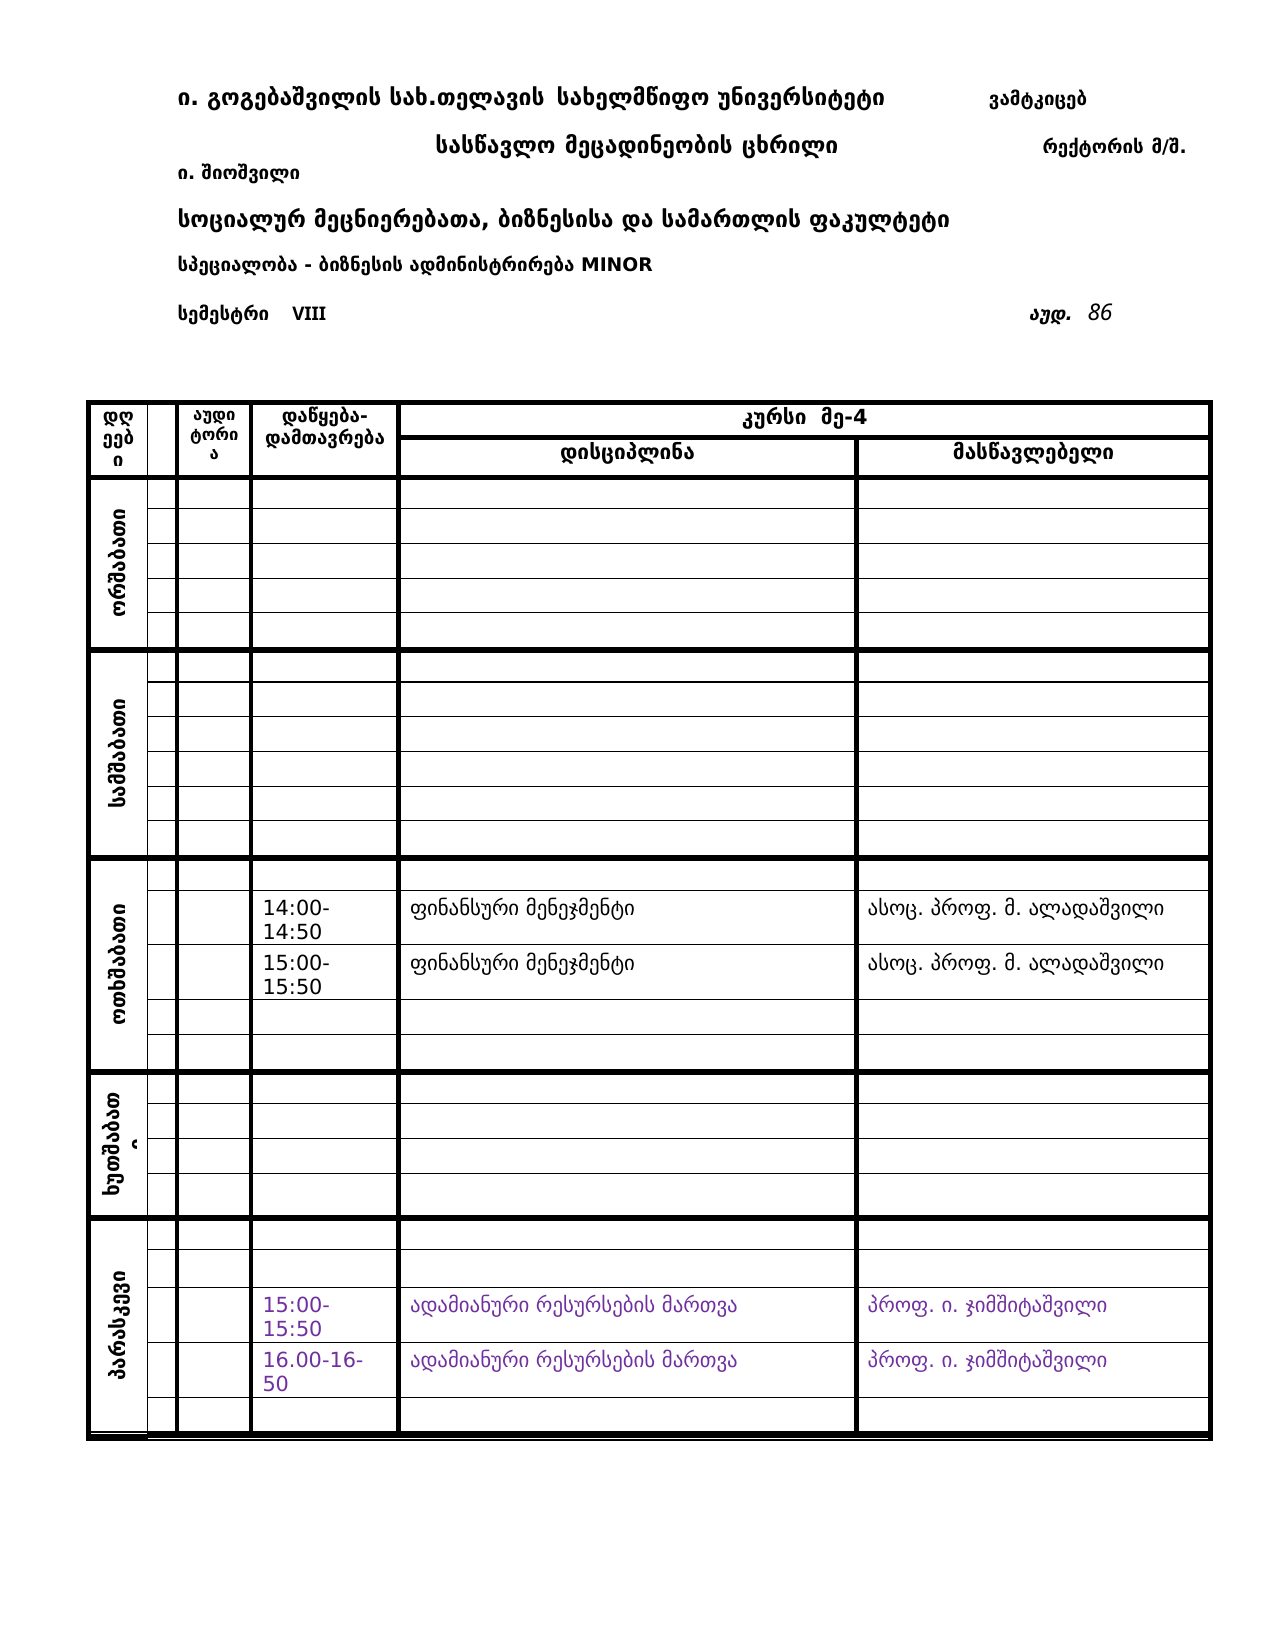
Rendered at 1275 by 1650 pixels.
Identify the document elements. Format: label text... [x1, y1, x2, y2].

table_cell [148, 1139, 175, 1173]
table_cell [401, 821, 854, 855]
table_cell [253, 1174, 396, 1214]
table_cell [179, 544, 249, 577]
table_header დღეები [91, 405, 147, 475]
table_cell [148, 1250, 175, 1287]
table_cell [859, 1174, 1208, 1214]
table_cell [179, 1000, 249, 1034]
table_header [148, 405, 175, 475]
text სპეციალობა - ბიზნესის ადმინისტრირება MINOR [177, 253, 1186, 275]
table_cell ფინანსური მენეჯმენტი [401, 891, 854, 944]
table_cell [859, 579, 1208, 612]
table_cell [859, 653, 1208, 681]
table_cell [179, 891, 249, 944]
table_cell [859, 787, 1208, 820]
table_cell [148, 579, 175, 612]
table_cell [179, 683, 249, 716]
table_cell [859, 1398, 1208, 1431]
table_cell [401, 1221, 854, 1249]
table_cell [859, 480, 1208, 508]
table_cell [148, 861, 175, 889]
table_cell პარასკევი [91, 1221, 147, 1431]
table_cell [148, 1288, 175, 1342]
table_cell [179, 1250, 249, 1287]
table_cell [401, 787, 854, 820]
table_cell [148, 1398, 175, 1431]
table_cell [859, 752, 1208, 786]
table_cell ადამიანური რესურსების მართვა [401, 1288, 854, 1342]
table_cell [253, 1000, 396, 1034]
table_cell [148, 891, 175, 944]
table_cell [401, 613, 854, 647]
table_cell [148, 1075, 175, 1103]
table_cell [401, 1075, 854, 1103]
table_cell ხუთშაბათი [91, 1075, 147, 1214]
table_cell [253, 1139, 396, 1173]
table_cell [179, 945, 249, 999]
table_cell [148, 653, 175, 681]
text სოციალურ მეცნიერებათა, ბიზნესისა და სამართლის ფაკულტეტი [177, 206, 1186, 233]
table_cell [401, 1174, 854, 1214]
table_cell [179, 653, 249, 681]
table_cell [179, 752, 249, 786]
text სასწავლო მეცადინეობის ცხრილი რექტორის მ/შ. ი. შიოშვილი [177, 132, 1186, 185]
table_cell სამშაბათი [91, 653, 147, 855]
table_cell [253, 1398, 396, 1431]
table_cell [401, 861, 854, 889]
table_cell [401, 1035, 854, 1068]
table_cell [179, 1221, 249, 1249]
table_cell [253, 1104, 396, 1138]
table_cell [179, 613, 249, 647]
table_cell [253, 1250, 396, 1287]
table_cell ფინანსური მენეჯმენტი [401, 945, 854, 999]
table_cell [253, 579, 396, 612]
table_cell [179, 1139, 249, 1173]
table_cell [859, 1104, 1208, 1138]
table_cell [179, 787, 249, 820]
table_cell [401, 1000, 854, 1034]
table_cell [253, 787, 396, 820]
table_cell [179, 1075, 249, 1103]
table_cell [179, 1398, 249, 1431]
table_cell [253, 1075, 396, 1103]
table_cell 16.00-16-50 [253, 1343, 396, 1397]
table_cell [148, 1104, 175, 1138]
table_cell [859, 861, 1208, 889]
table_cell [253, 861, 396, 889]
table_cell [179, 1104, 249, 1138]
table_cell [401, 579, 854, 612]
table_cell [253, 1035, 396, 1068]
table_cell [859, 1035, 1208, 1068]
table_header დაწყება-დამთავრება [253, 405, 396, 475]
text ი. გოგებაშვილის სახ.თელავის სახელმწიფო უნივერსიტეტი ვამტკიცებ [177, 84, 1186, 111]
table_cell [859, 717, 1208, 751]
table_cell [401, 1139, 854, 1173]
table_cell [179, 821, 249, 855]
table_cell [253, 717, 396, 751]
table_cell [859, 544, 1208, 577]
text სემესტრი VIII აუდ. 86 [177, 296, 1186, 327]
table_cell [253, 752, 396, 786]
table_cell [148, 787, 175, 820]
table_cell [179, 1343, 249, 1397]
table_cell [401, 509, 854, 543]
table_cell ასოც. პროფ. მ. ალადაშვილი [859, 945, 1208, 999]
table_cell [401, 683, 854, 716]
table_cell [148, 509, 175, 543]
table_cell 14:00-14:50 [253, 891, 396, 944]
table_cell [253, 613, 396, 647]
table_cell [148, 752, 175, 786]
table_cell [253, 821, 396, 855]
table_cell მასწავლებელი [859, 440, 1208, 475]
table_cell პროფ. ი. ჯიმშიტაშვილი [859, 1343, 1208, 1397]
table_cell ასოც. პროფ. მ. ალადაშვილი [859, 891, 1208, 944]
table_header აუდიტორია [179, 405, 249, 475]
table_cell [401, 653, 854, 681]
table_cell [859, 1221, 1208, 1249]
table_cell ოთხშაბათი [91, 861, 147, 1068]
table_cell [859, 1250, 1208, 1287]
table_cell [859, 1000, 1208, 1034]
table_cell [148, 1000, 175, 1034]
table_cell 15:00-15:50 [253, 945, 396, 999]
table_cell [148, 544, 175, 577]
table_cell [253, 544, 396, 577]
table_cell [253, 653, 396, 681]
table_cell [148, 821, 175, 855]
table_cell [253, 509, 396, 543]
table_cell [401, 752, 854, 786]
table_cell [401, 544, 854, 577]
table_cell [148, 1174, 175, 1214]
table_cell [179, 861, 249, 889]
table_cell [148, 480, 175, 508]
table_cell პროფ. ი. ჯიმშიტაშვილი [859, 1288, 1208, 1342]
table_header კურსი მე-4 [401, 405, 1208, 435]
table_cell [401, 717, 854, 751]
table_cell [401, 480, 854, 508]
table_cell [148, 1343, 175, 1397]
table_cell [859, 821, 1208, 855]
table_cell 15:00-15:50 [253, 1288, 396, 1342]
table_cell [179, 1174, 249, 1214]
table_cell [148, 1035, 175, 1068]
table_cell [253, 683, 396, 716]
table_cell [179, 480, 249, 508]
table_cell [859, 613, 1208, 647]
table_cell [148, 683, 175, 716]
table_cell [401, 1104, 854, 1138]
table_cell ადამიანური რესურსების მართვა [401, 1343, 854, 1397]
table_cell [179, 1035, 249, 1068]
table_cell [179, 717, 249, 751]
table_cell [253, 480, 396, 508]
table_cell [859, 1139, 1208, 1173]
table_cell დისციპლინა [401, 440, 854, 475]
table_cell [859, 1075, 1208, 1103]
table_cell [401, 1250, 854, 1287]
table_cell ორშაბათი [91, 480, 147, 647]
table_cell [859, 683, 1208, 716]
table_cell [148, 613, 175, 647]
table_cell [179, 509, 249, 543]
table_cell [401, 1398, 854, 1431]
table_cell [859, 509, 1208, 543]
table_cell [253, 1221, 396, 1249]
table_cell [148, 945, 175, 999]
table_cell [148, 717, 175, 751]
table_cell [148, 1221, 175, 1249]
table_cell [179, 579, 249, 612]
table_cell [179, 1288, 249, 1342]
